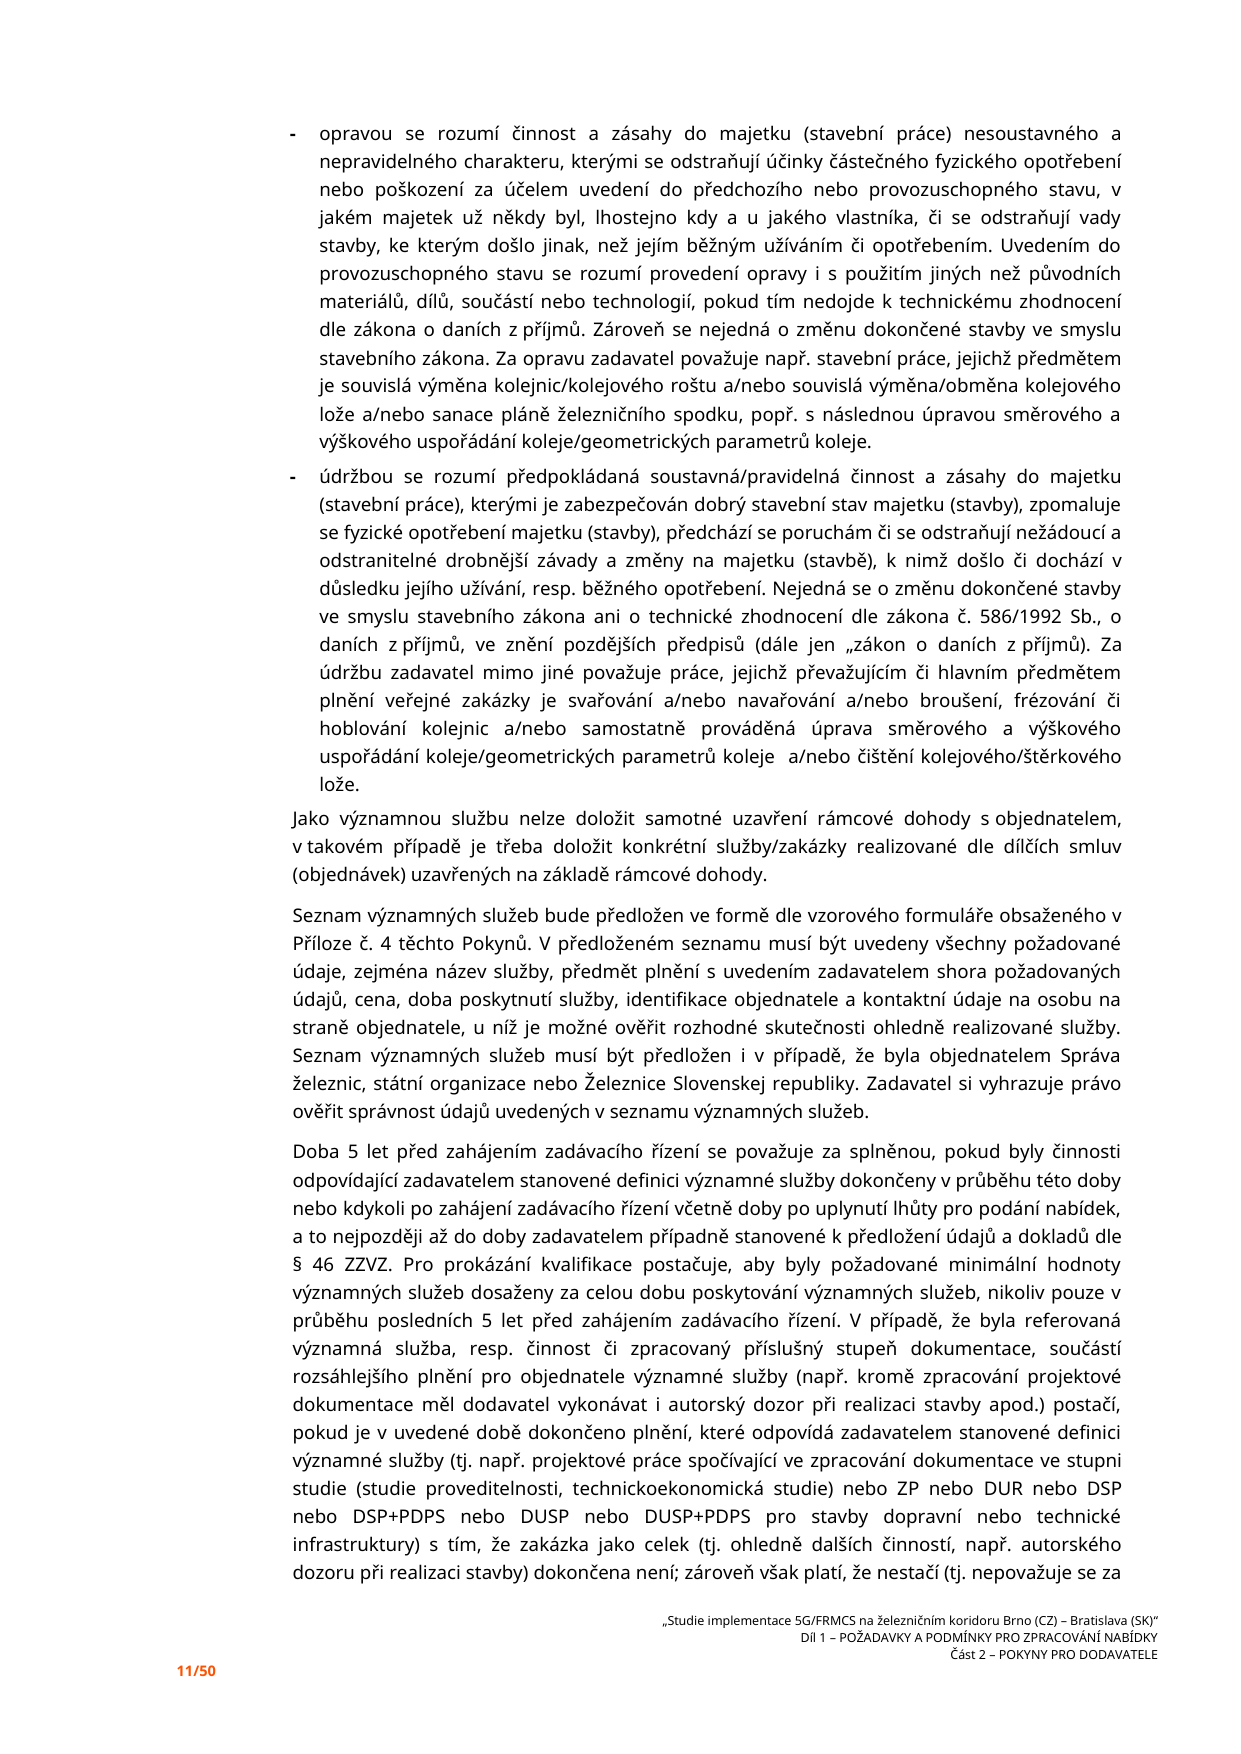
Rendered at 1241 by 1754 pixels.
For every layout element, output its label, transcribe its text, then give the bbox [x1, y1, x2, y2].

text opravou se rozumí činnost a zásahy do majetku (stavební práce) nesoustavného a nepravidelného charakteru, kterými se odstraňují účinky částečného fyzického opotřebení nebo poškození za účelem uvedení do předchozího nebo provozuschopného stavu, v jakém majetek už někdy byl, lhostejno kdy a u jakého vlastníka, či se odstraňují vady stavby, ke kterým došlo jinak, než jejím běžným užíváním či opotřebením. Uvedením do provozuschopného stavu se rozumí provedení opravy i s použitím jiných než původních materiálů, dílů, součástí nebo technologií, pokud tím nedojde k technickému zhodnocení dle zákona o daních z příjmů. Zároveň se nejedná o změnu dokončené stavby ve smyslu stavebního zákona. Za opravu zadavatel považuje např. stavební práce, jejichž předmětem je souvislá výměna kolejnic/kolejového roštu a/nebo souvislá výměna/obměna kolejového lože a/nebo sanace pláně železničního spodku, popř. s následnou úpravou směrového a výškového uspořádání koleje/geometrických parametrů koleje. [289, 121, 1122, 454]
text Seznam významných služeb bude předložen ve formě dle vzorového formuláře obsaženého v Příloze č. 4 těchto Pokynů. V předloženém seznamu musí být uvedeny všechny požadované údaje, zejména název služby, předmět plnění s uvedením zadavatelem shora požadovaných údajů, cena, doba poskytnutí služby, identifikace objednatele a kontaktní údaje na osobu na straně objednatele, u níž je možné ověřit rozhodné skutečnosti ohledně realizované služby. Seznam významných služeb musí být předložen i v případě, že byla objednatelem Správa železnic, státní organizace nebo Železnice Slovenskej republiky. Zadavatel si vyhrazuje právo ověřit správnost údajů uvedených v seznamu významných služeb. [292, 902, 1122, 1124]
text Jako významnou službu nelze doložit samotné uzavření rámcové dohody s objednatelem, v takovém případě je třeba doložit konkrétní služby/zakázky realizované dle dílčích smluv (objednávek) uzavřených na základě rámcové dohody. [292, 806, 1122, 887]
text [292, 1139, 1122, 1585]
text údržbou se rozumí předpokládaná soustavná/pravidelná činnost a zásahy do majetku (stavební práce), kterými je zabezpečován dobrý stavební stav majetku (stavby), zpomaluje se fyzické opotřebení majetku (stavby), předchází se poruchám či se odstraňují nežádoucí a odstranitelné drobnější závady a změny na majetku (stavbě), k nimž došlo či dochází v důsledku jejího užívání, resp. běžného opotřebení. Nejedná se o změnu dokončené stavby ve smyslu stavebního zákona ani o technické zhodnocení dle zákona č. 586/1992 Sb., o daních z příjmů, ve znění pozdějších předpisů (dále jen „zákon o daních z příjmů). Za údržbu zadavatel mimo jiné považuje práce, jejichž převažujícím či hlavním předmětem plnění veřejné zakázky je svařování a/nebo navařování a/nebo broušení, frézování či hoblování kolejnic a/nebo samostatně prováděná úprava směrového a výškového uspořádání koleje/geometrických parametrů koleje a/nebo čištění kolejového/štěrkového lože. [289, 463, 1122, 797]
